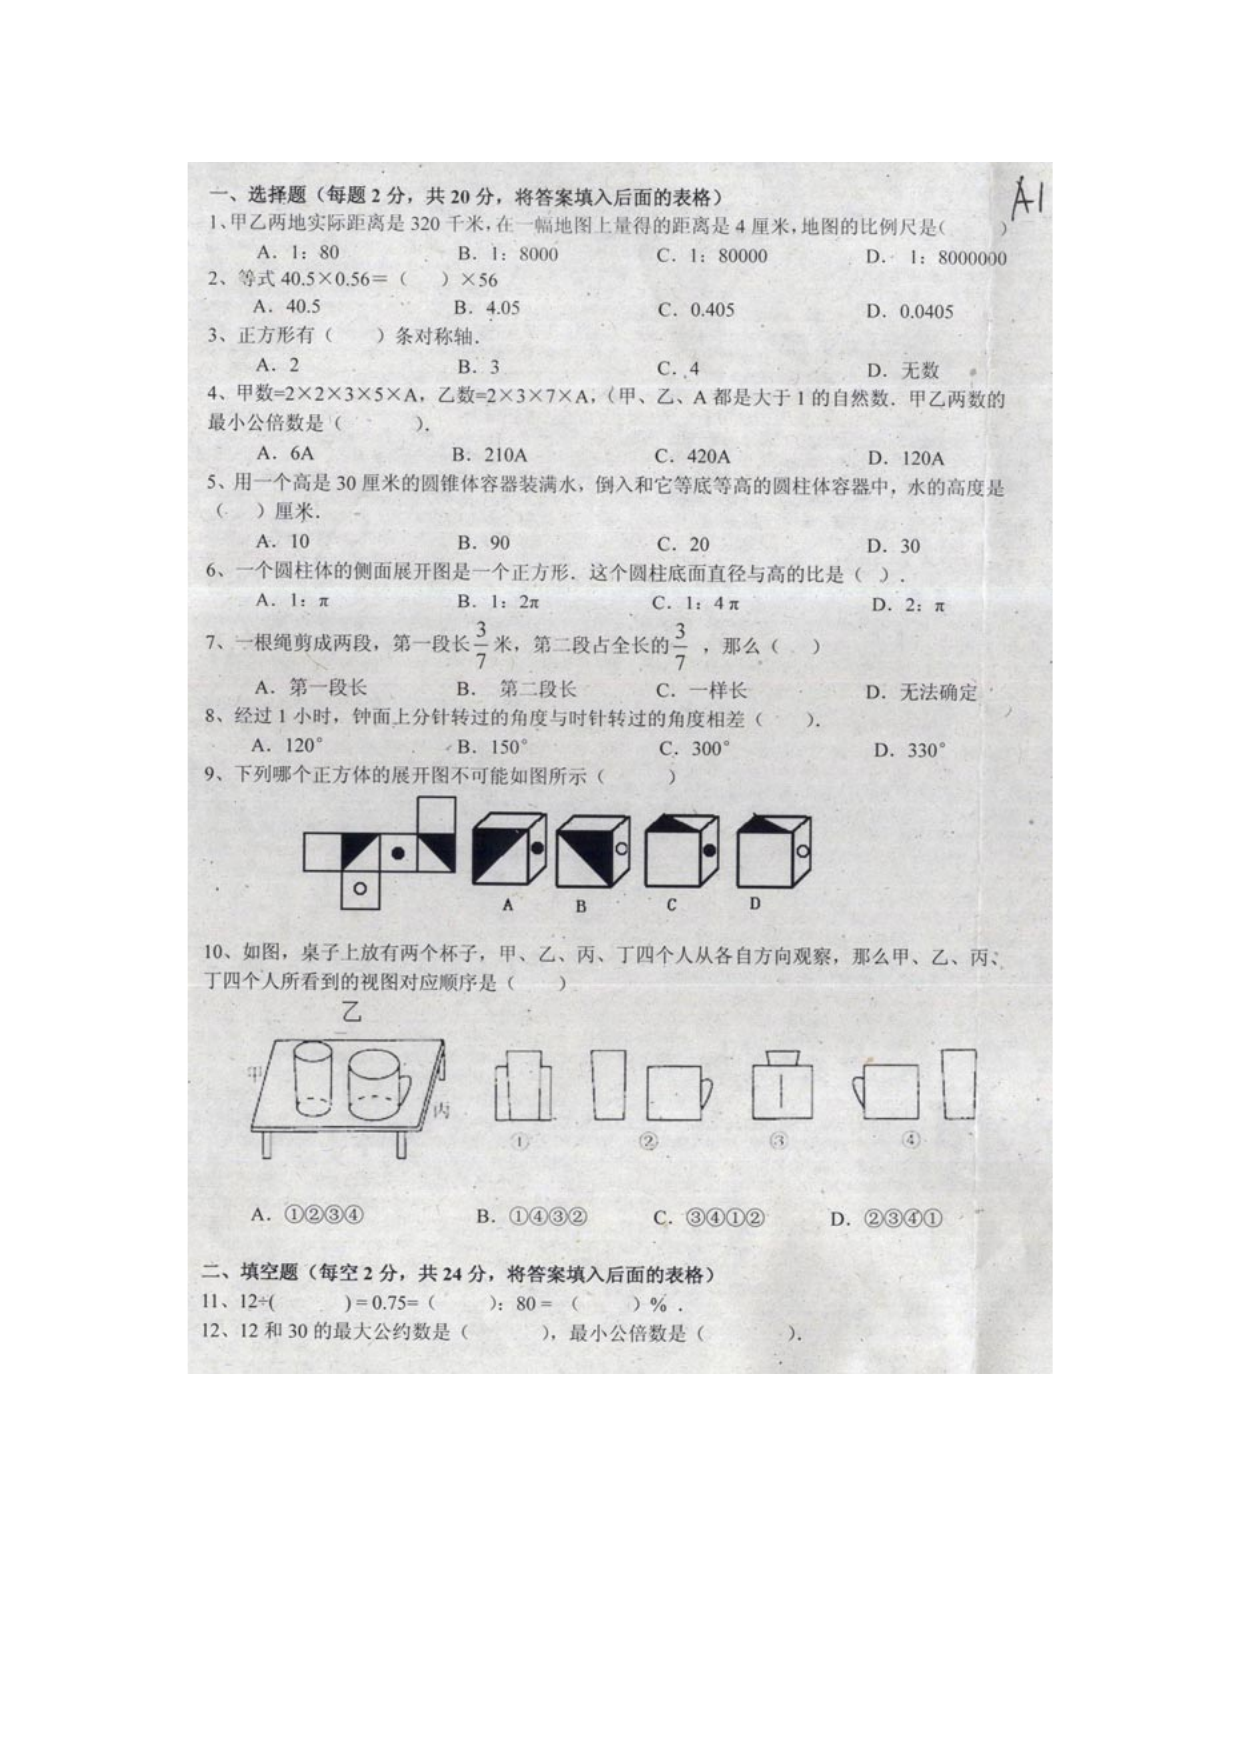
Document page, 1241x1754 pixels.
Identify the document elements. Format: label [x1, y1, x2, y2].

picture [187, 162, 1053, 1374]
